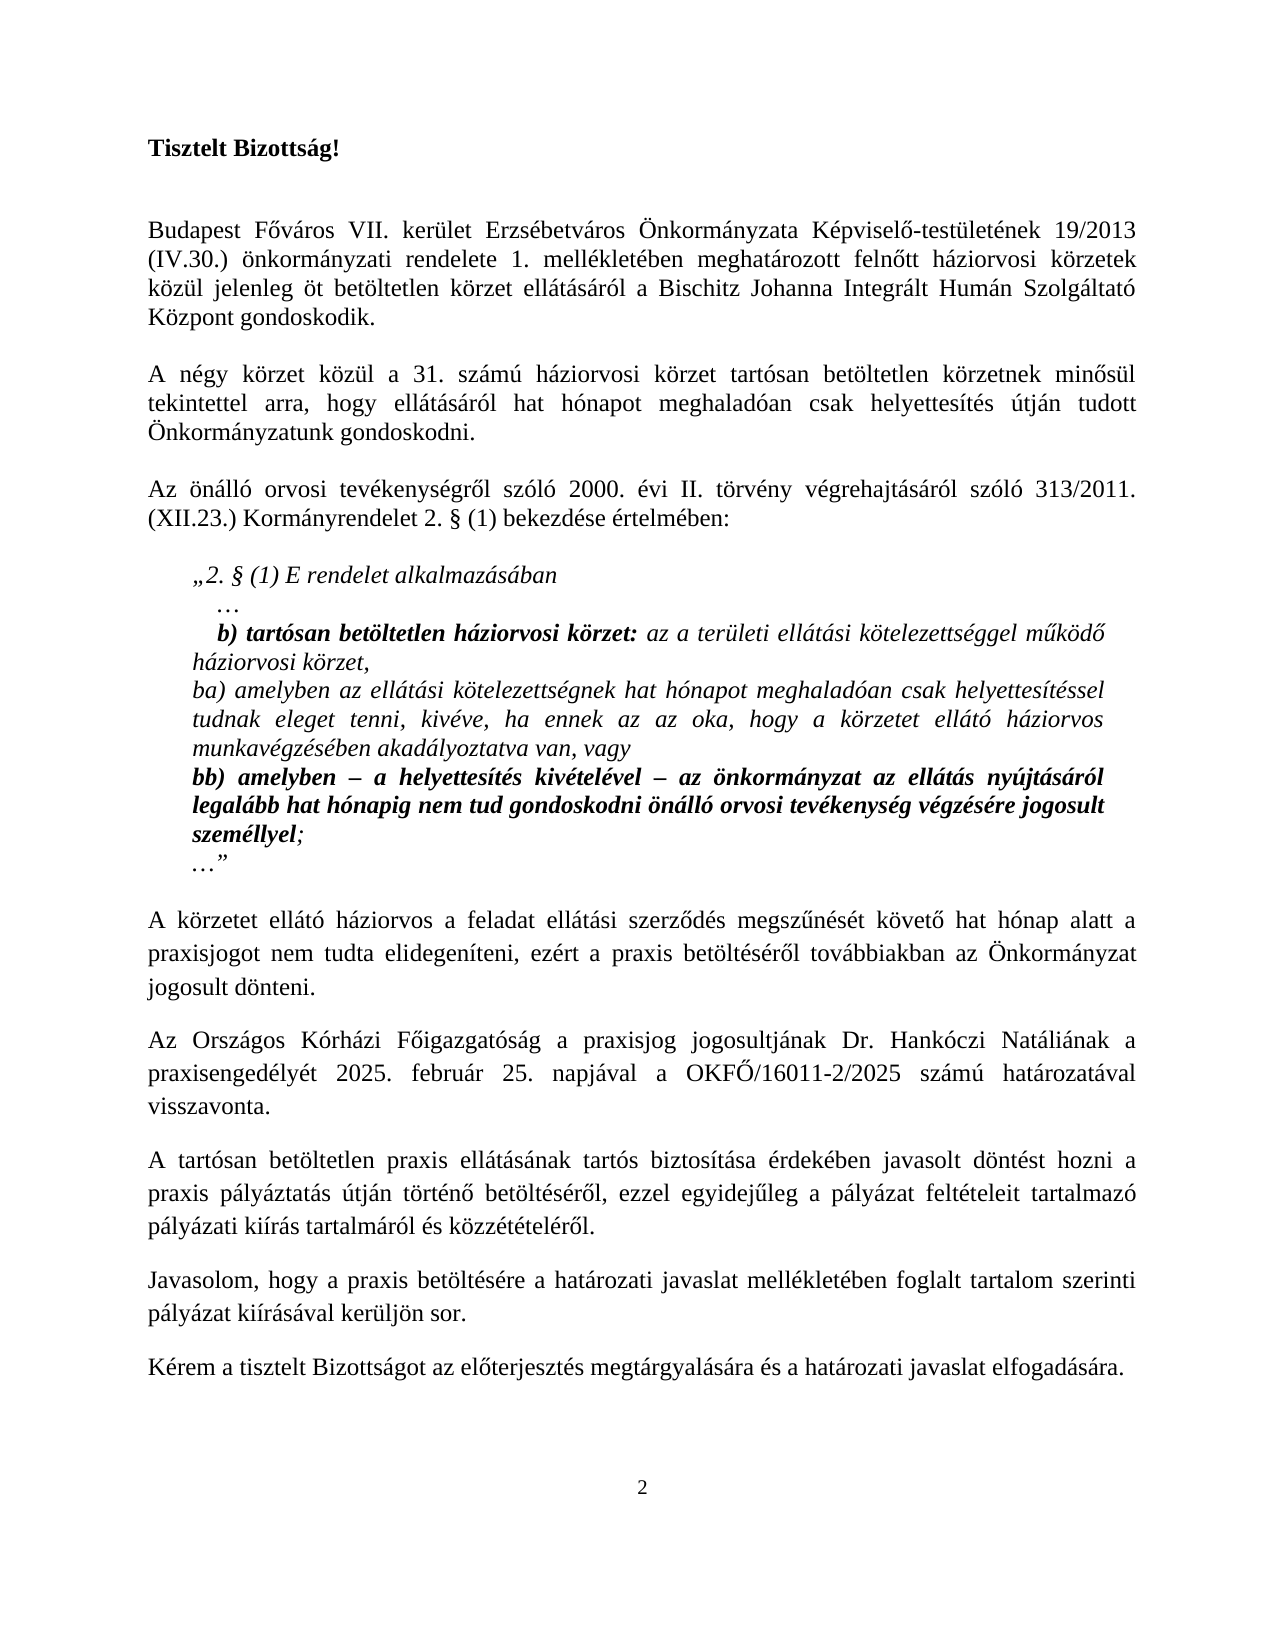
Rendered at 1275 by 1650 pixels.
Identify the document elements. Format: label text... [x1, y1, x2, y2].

text Javasolom, hogy a praxis betöltésére a határozati javaslat mellékletében foglalt tartalom szerinti pályázat kiírásával kerüljön sor. [148, 1265, 1137, 1327]
text A körzetet ellátó háziorvos a feladat ellátási szerződés megszűnését követő hat hónap alatt a praxisjogot nem tudta elidegeníteni, ezért a praxis betöltéséről továbbiakban az Önkormányzat jogosult dönteni. [148, 906, 1137, 1000]
text Az Országos Kórházi Főigazgatóság a praxisjog jogosultjának Dr. Hankóczi Natáliának a praxisengedélyét 2025. február 25. napjával a OKFŐ/16011-2/2025 számú határozatával visszavonta. [148, 1025, 1137, 1120]
text A tartósan betöltetlen praxis ellátásának tartós biztosítása érdekében javasolt döntést hozni a praxis pályáztatás útján történő betöltéséről, ezzel egyidejűleg a pályázat feltételeit tartalmazó pályázati kiírás tartalmáról és közzétételéről. [148, 1145, 1137, 1240]
text ba) amelyben az ellátási kötelezettségnek hat hónapot meghaladóan csak helyettesítéssel tudnak eleget tenni, kivéve, ha ennek az az oka, hogy a körzetet ellátó háziorvos munkavégzésében akadályoztatva van, vagy [192, 676, 1107, 762]
text …” [192, 848, 1107, 877]
text Kérem a tisztelt Bizottságot az előterjesztés megtárgyalására és a határozati javaslat elfogadására. [148, 1352, 1137, 1381]
text Tisztelt Bizottság! [148, 133, 1137, 162]
text Budapest Főváros VII. kerület Erzsébetváros Önkormányzata Képviselő-testületének 19/2013 (IV.30.) önkormányzati rendelete 1. mellékletében meghatározott felnőtt háziorvosi körzetek közül jelenleg öt betöltetlen körzet ellátásáról a Bischitz Johanna Integrált Humán Szolgáltató Központ gondoskodik. [148, 216, 1137, 331]
text b) tartósan betöltetlen háziorvosi körzet: az a területi ellátási kötelezettséggel működő háziorvosi körzet, [192, 618, 1107, 676]
text „2. § (1) E rendelet alkalmazásában [192, 561, 1107, 589]
text … [192, 589, 1107, 618]
text A négy körzet közül a 31. számú háziorvosi körzet tartósan betöltetlen körzetnek minősül tekintettel arra, hogy ellátásáról hat hónapot meghaladóan csak helyettesítés útján tudott Önkormányzatunk gondoskodni. [148, 359, 1137, 446]
text bb) amelyben – a helyettesítés kivételével – az önkormányzat az ellátás nyújtásáról legalább hat hónapig nem tud gondoskodni önálló orvosi tevékenység végzésére jogosult személlyel; [192, 762, 1107, 848]
text Az önálló orvosi tevékenységről szóló 2000. évi II. törvény végrehajtásáról szóló 313/2011. (XII.23.) Kormányrendelet 2. § (1) bekezdése értelmében: [148, 474, 1137, 532]
